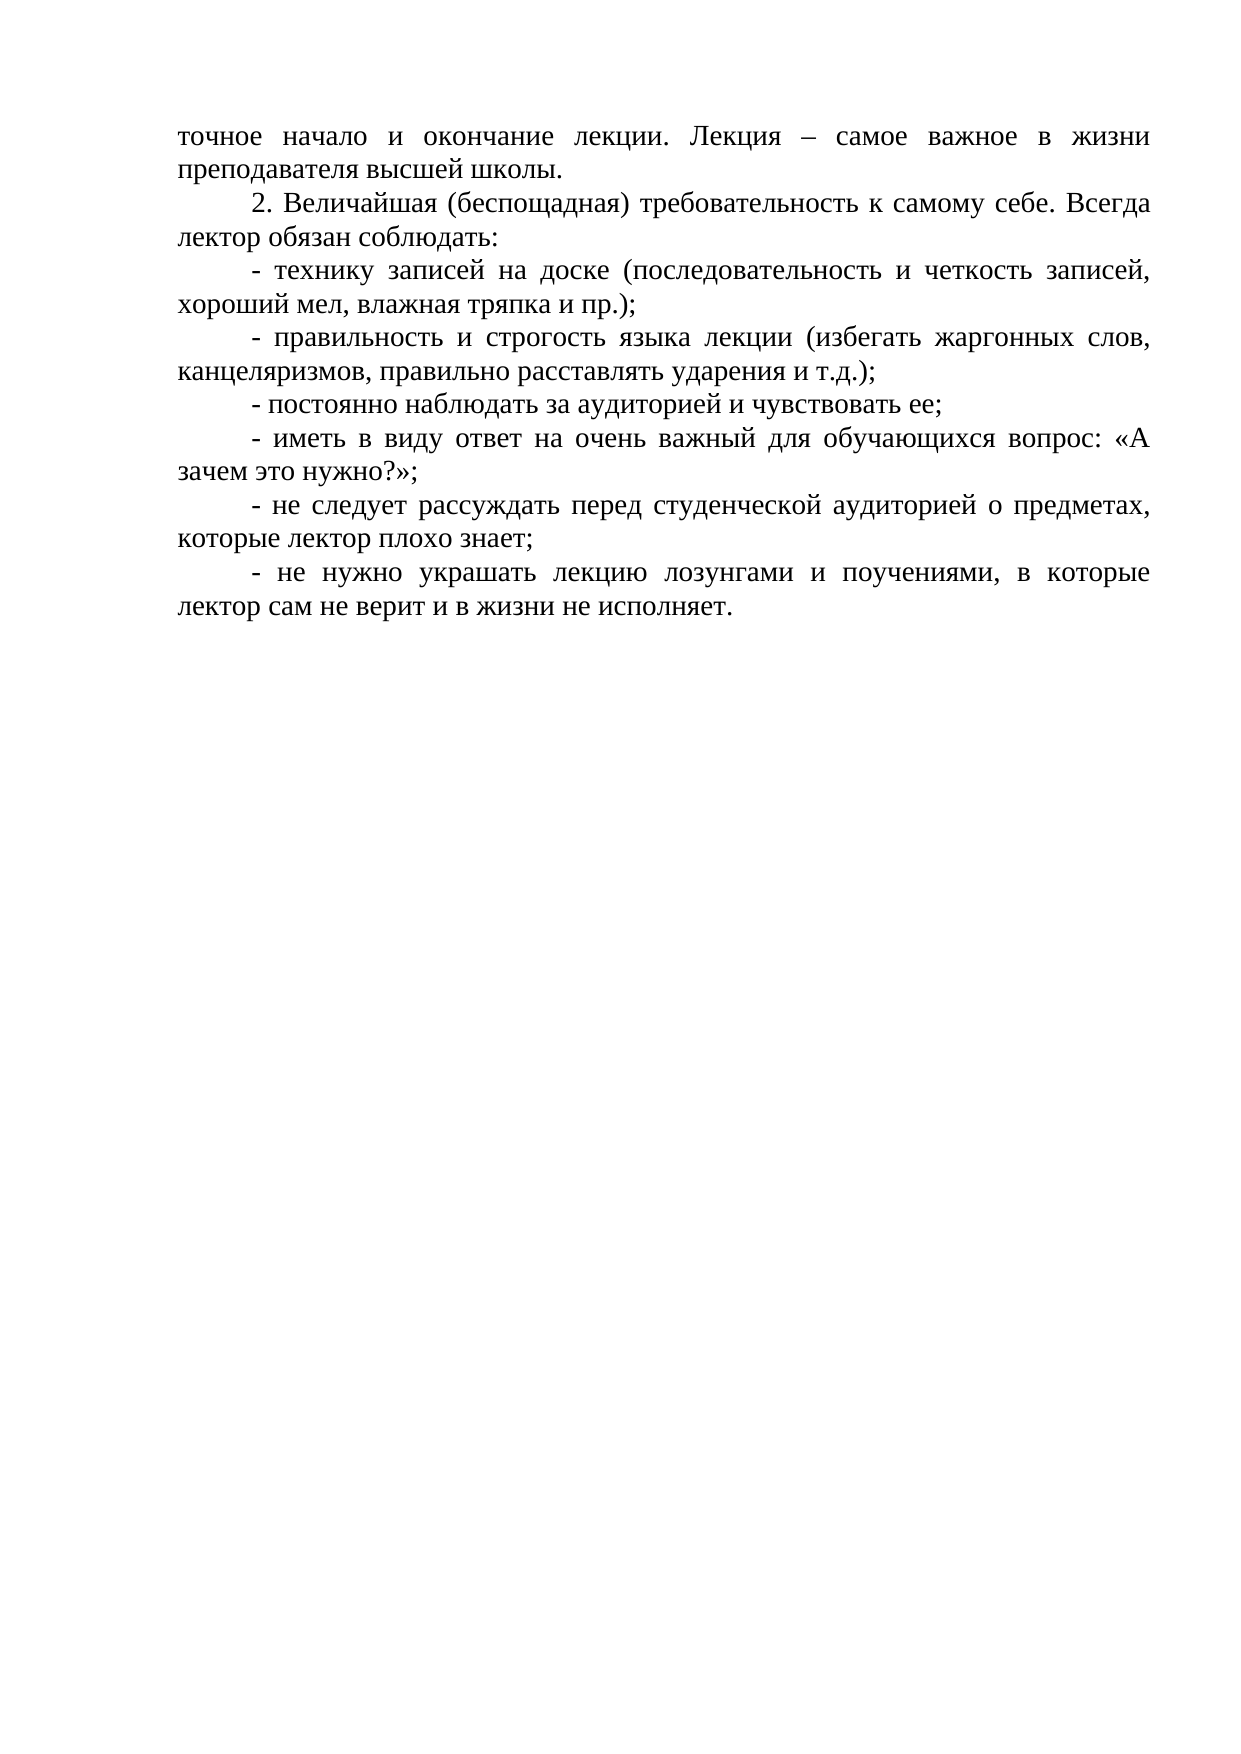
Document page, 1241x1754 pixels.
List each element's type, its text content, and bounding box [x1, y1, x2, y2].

text - постоянно наблюдать за аудиторией и чувствовать ее; [177, 386, 1152, 420]
text - технику записей на доске (последовательность и четкость записей, хороший мел, влажная тряпка и пр.); [177, 252, 1152, 319]
text - иметь в виду ответ на очень важный для обучающихся вопрос: «А зачем это нужно?»; [177, 420, 1152, 487]
text 2. Величайшая (беспощадная) требовательность к самому себе. Всегда лектор обязан соблюдать: [177, 185, 1152, 252]
text - не следует рассуждать перед студенческой аудиторией о предметах, которые лектор плохо знает; [177, 487, 1152, 554]
text - правильность и строгость языка лекции (избегать жаргонных слов, канцеляризмов, правильно расставлять ударения и т.д.); [177, 319, 1152, 386]
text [177, 118, 1152, 185]
text - не нужно украшать лекцию лозунгами и поучениями, в которые лектор сам не верит и в жизни не исполняет. [177, 554, 1152, 621]
